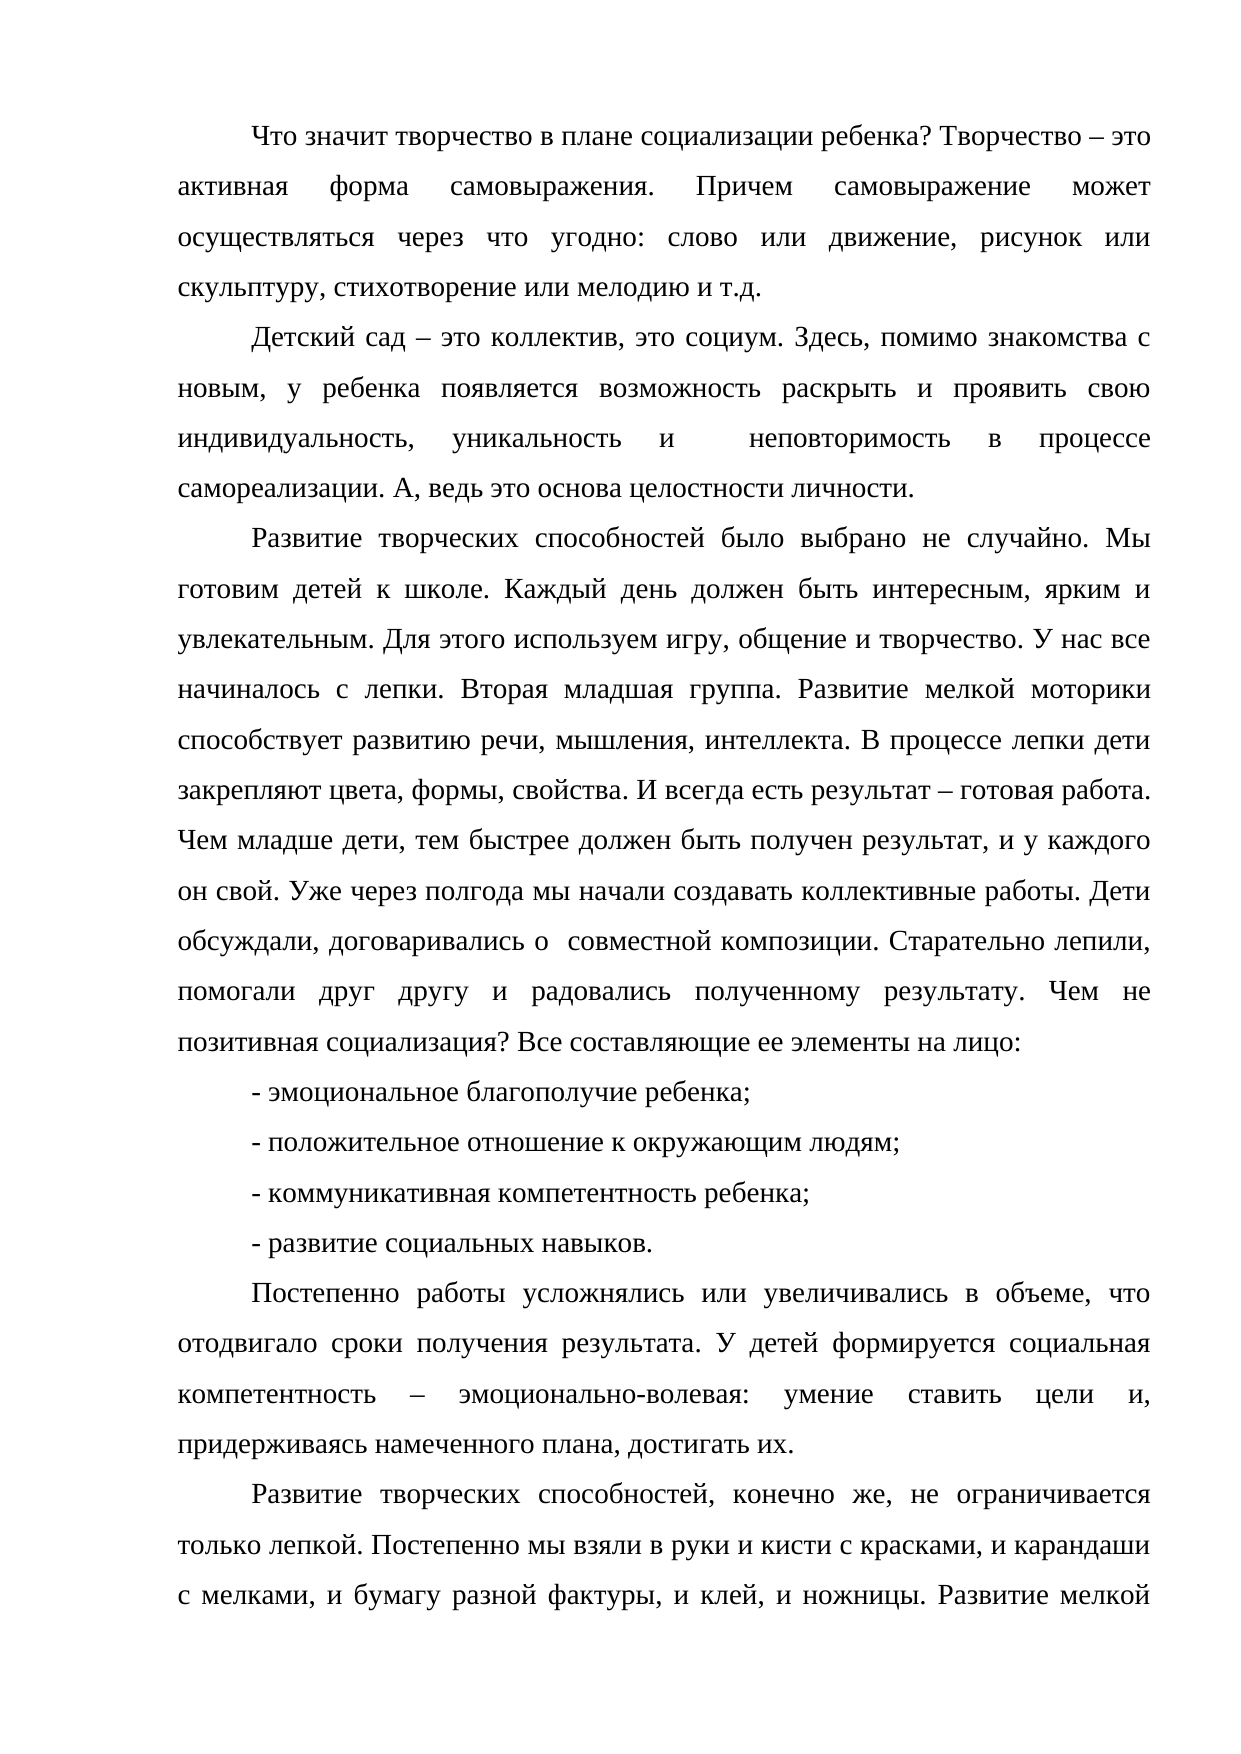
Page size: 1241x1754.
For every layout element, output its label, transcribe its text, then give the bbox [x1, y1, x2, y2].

text - эмоциональное благополучие ребенка; [177, 1074, 1152, 1108]
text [177, 1477, 1152, 1611]
text Что значит творчество в плане социализации ребенка? Творчество – это активная форма самовыражения. Причем самовыражение может осуществляться через что угодно: слово или движение, рисунок или скульптуру, стихотворение или мелодию и т.д. [177, 118, 1152, 303]
text - коммуникативная компетентность ребенка; [177, 1175, 1152, 1208]
text - положительное отношение к окружающим людям; [177, 1124, 1152, 1158]
text Развитие творческих способностей было выбрано не случайно. Мы готовим детей к школе. Каждый день должен быть интересным, ярким и увлекательным. Для этого используем игру, общение и творчество. У нас все начиналось с лепки. Вторая младшая группа. Развитие мелкой моторики способствует развитию речи, мышления, интеллекта. В процессе лепки дети закрепляют цвета, формы, свойства. И всегда есть результат – готовая работа. Чем младше дети, тем быстрее должен быть получен результат, и у каждого он свой. Уже через полгода мы начали создавать коллективные работы. Дети обсуждали, договаривались о совместной композиции. Старательно лепили, помогали друг другу и радовались полученному результату. Чем не позитивная социализация? Все составляющие ее элементы на лицо: [177, 521, 1152, 1057]
text Детский сад – это коллектив, это социум. Здесь, помимо знакомства с новым, у ребенка появляется возможность раскрыть и проявить свою индивидуальность, уникальность и неповторимость в процессе самореализации. А, ведь это основа целостности личности. [177, 319, 1152, 504]
text Постепенно работы усложнялись или увеличивались в объеме, что отодвигало сроки получения результата. У детей формируется социальная компетентность – эмоционально-волевая: умение ставить цели и, придерживаясь намеченного плана, достигать их. [177, 1275, 1152, 1460]
text - развитие социальных навыков. [177, 1225, 1152, 1258]
